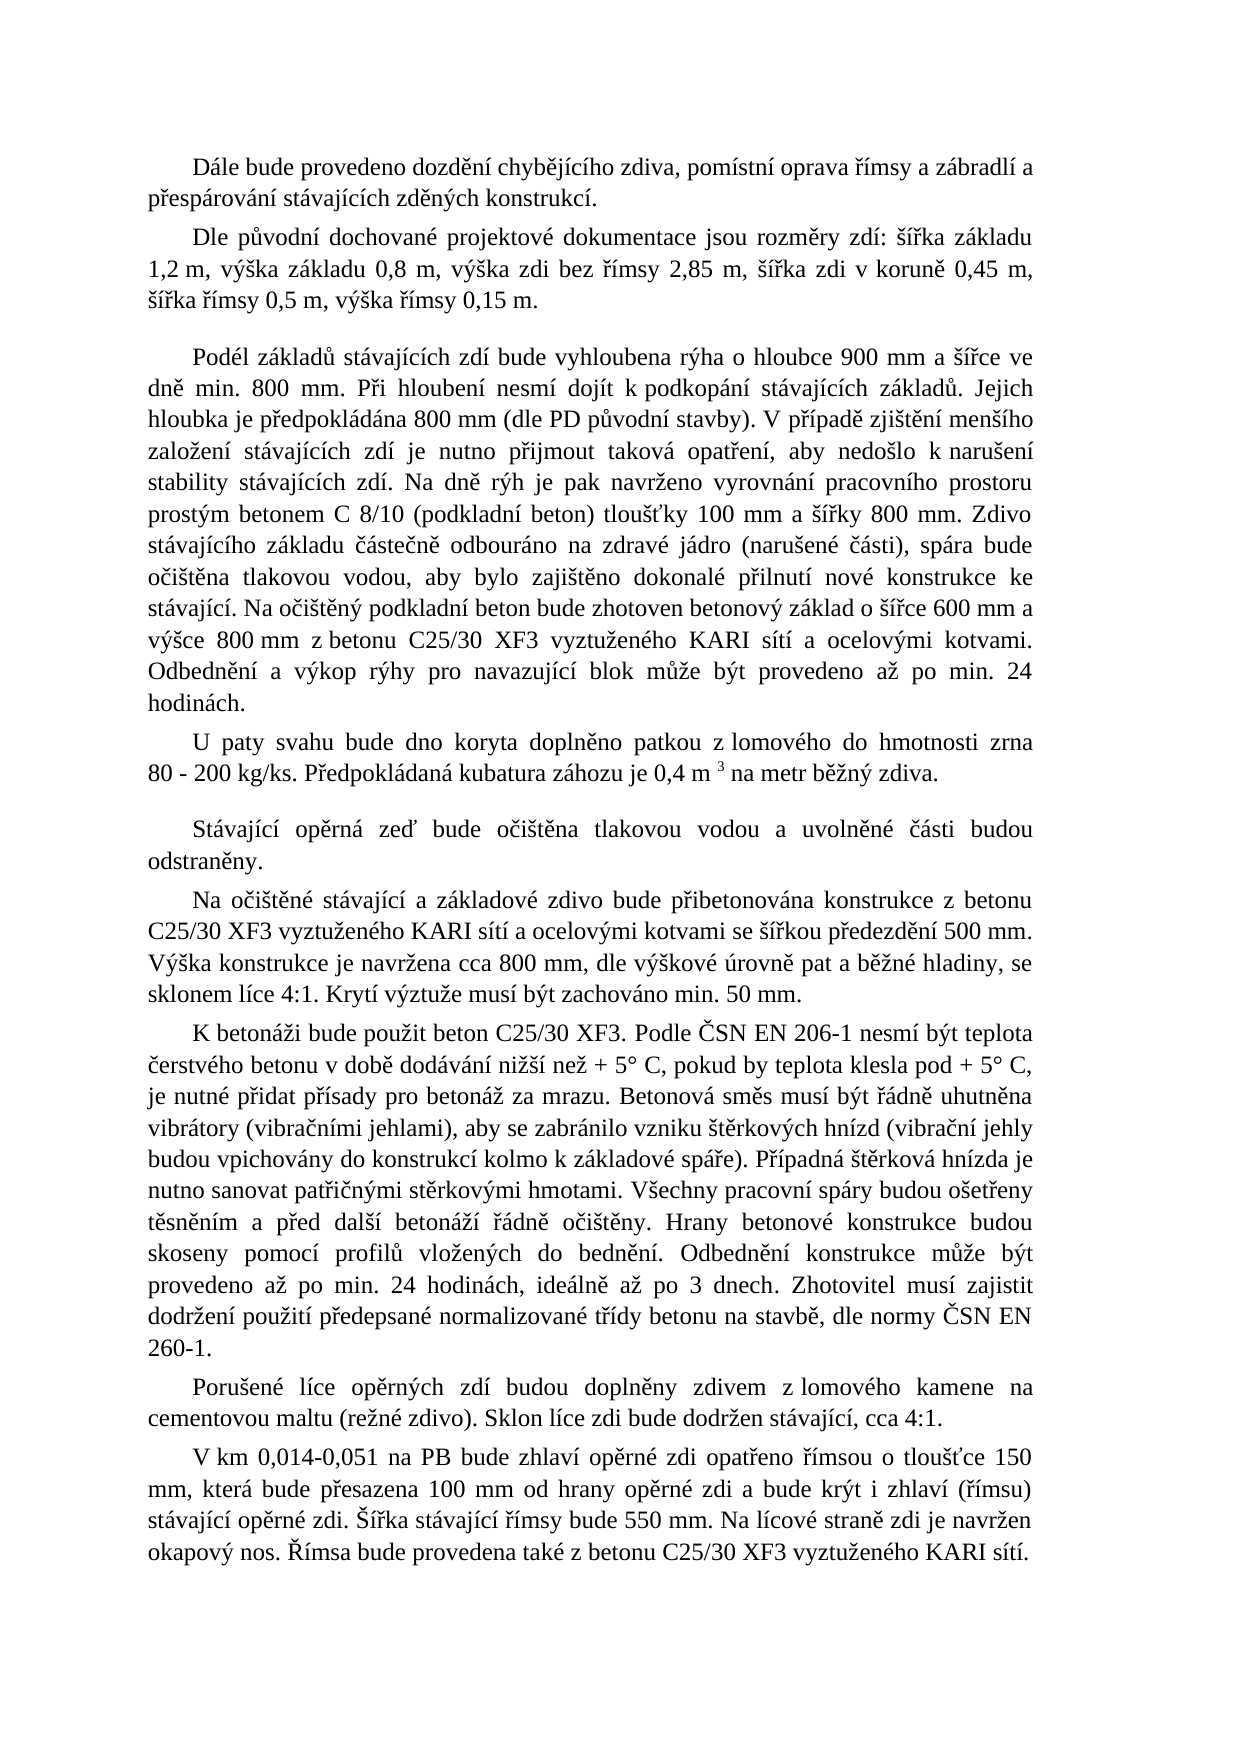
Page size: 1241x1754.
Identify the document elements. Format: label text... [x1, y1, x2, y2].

text Podél základů stávajících zdí bude vyhloubena rýha o hloubce 900 mm a šířce ve dně min. 800 mm. Při hloubení nesmí dojít k podkopání stávajících základů. Jejich hloubka je předpokládána 800 mm (dle PD původní stavby). V případě zjištění menšího založení stávajících zdí je nutno přijmout taková opatření, aby nedošlo k narušení stability stávajících zdí. Na dně rýh je pak navrženo vyrovnání pracovního prostoru prostým betonem C 8/10 (podkladní beton) tloušťky 100 mm a šířky 800 mm. Zdivo stávajícího základu částečně odbouráno na zdravé jádro (narušené části), spára bude očištěna tlakovou vodou, aby bylo zajištěno dokonalé přilnutí nové konstrukce ke stávající. Na očištěný podkladní beton bude zhotoven betonový základ o šířce 600 mm a výšce 800 mm z betonu C25/30 XF3 vyztuženého KARI sítí a ocelovými kotvami. Odbednění a výkop rýhy pro navazující blok může být provedeno až po min. 24 hodinách. [148, 340, 1033, 717]
text Dle původní dochované projektové dokumentace jsou rozměry zdí: šířka základu 1,2 m, výška základu 0,8 m, výška zdi bez římsy 2,85 m, šířka zdi v koruně 0,45 m, šířka římsy 0,5 m, výška římsy 0,15 m. [148, 220, 1033, 315]
text Stávající opěrná zeď bude očištěna tlakovou vodou a uvolněné části budou odstraněny. [148, 813, 1033, 876]
text Porušené líce opěrných zdí budou doplněny zdivem z lomového kamene na cementovou maltu (režné zdivo). Sklon líce zdi bude dodržen stávající, cca 4:1. [148, 1370, 1033, 1433]
text Na očištěné stávající a základové zdivo bude přibetonována konstrukce z betonu C25/30 XF3 vyztuženého KARI sítí a ocelovými kotvami se šířkou předezdění 500 mm. Výška konstrukce je navržena cca 800 mm, dle výškové úrovně pat a běžné hladiny, se sklonem líce 4:1. Krytí výztuže musí být zachováno min. 50 mm. [148, 883, 1033, 1009]
text V km 0,014-0,051 na PB bude zhlaví opěrné zdi opatřeno římsou o tloušťce 150 mm, která bude přesazena 100 mm od hrany opěrné zdi a bude krýt i zhlaví (římsu) stávající opěrné zdi. Šířka stávající římsy bude 550 mm. Na lícové straně zdi je navržen okapový nos. Římsa bude provedena také z betonu C25/30 XF3 vyztuženého KARI sítí. [148, 1440, 1033, 1566]
text K betonáži bude použit beton C25/30 XF3. Podle ČSN EN 206-1 nesmí být teplota čerstvého betonu v době dodávání nižší než + 5° C, pokud by teplota klesla pod + 5° C, je nutné přidat přísady pro betonáž za mrazu. Betonová směs musí být řádně uhutněna vibrátory (vibračními jehlami), aby se zabránilo vzniku štěrkových hnízd (vibrační jehly budou vpichovány do konstrukcí kolmo k základové spáře). Případná štěrková hnízda je nutno sanovat patřičnými stěrkovými hmotami. Všechny pracovní spáry budou ošetřeny těsněním a před další betonáží řádně očištěny. Hrany betonové konstrukce budou skoseny pomocí profilů vložených do bednění. Odbednění konstrukce může být provedeno až po min. 24 hodinách, ideálně až po 3 dnech. Zhotovitel musí zajistit dodržení použití předepsané normalizované třídy betonu na stavbě, dle normy ČSN EN 260-1. [148, 1016, 1033, 1362]
text U paty svahu bude dno koryta doplněno patkou z lomového do hmotnosti zrna 80 - 200 kg/ks. Předpokládaná kubatura záhozu je 0,4 m 3 na metr běžný zdiva. [148, 725, 1033, 788]
text Dále bude provedeno dozdění chybějícího zdiva, pomístní oprava římsy a zábradlí a přespárování stávajících zděných konstrukcí. [148, 150, 1033, 213]
